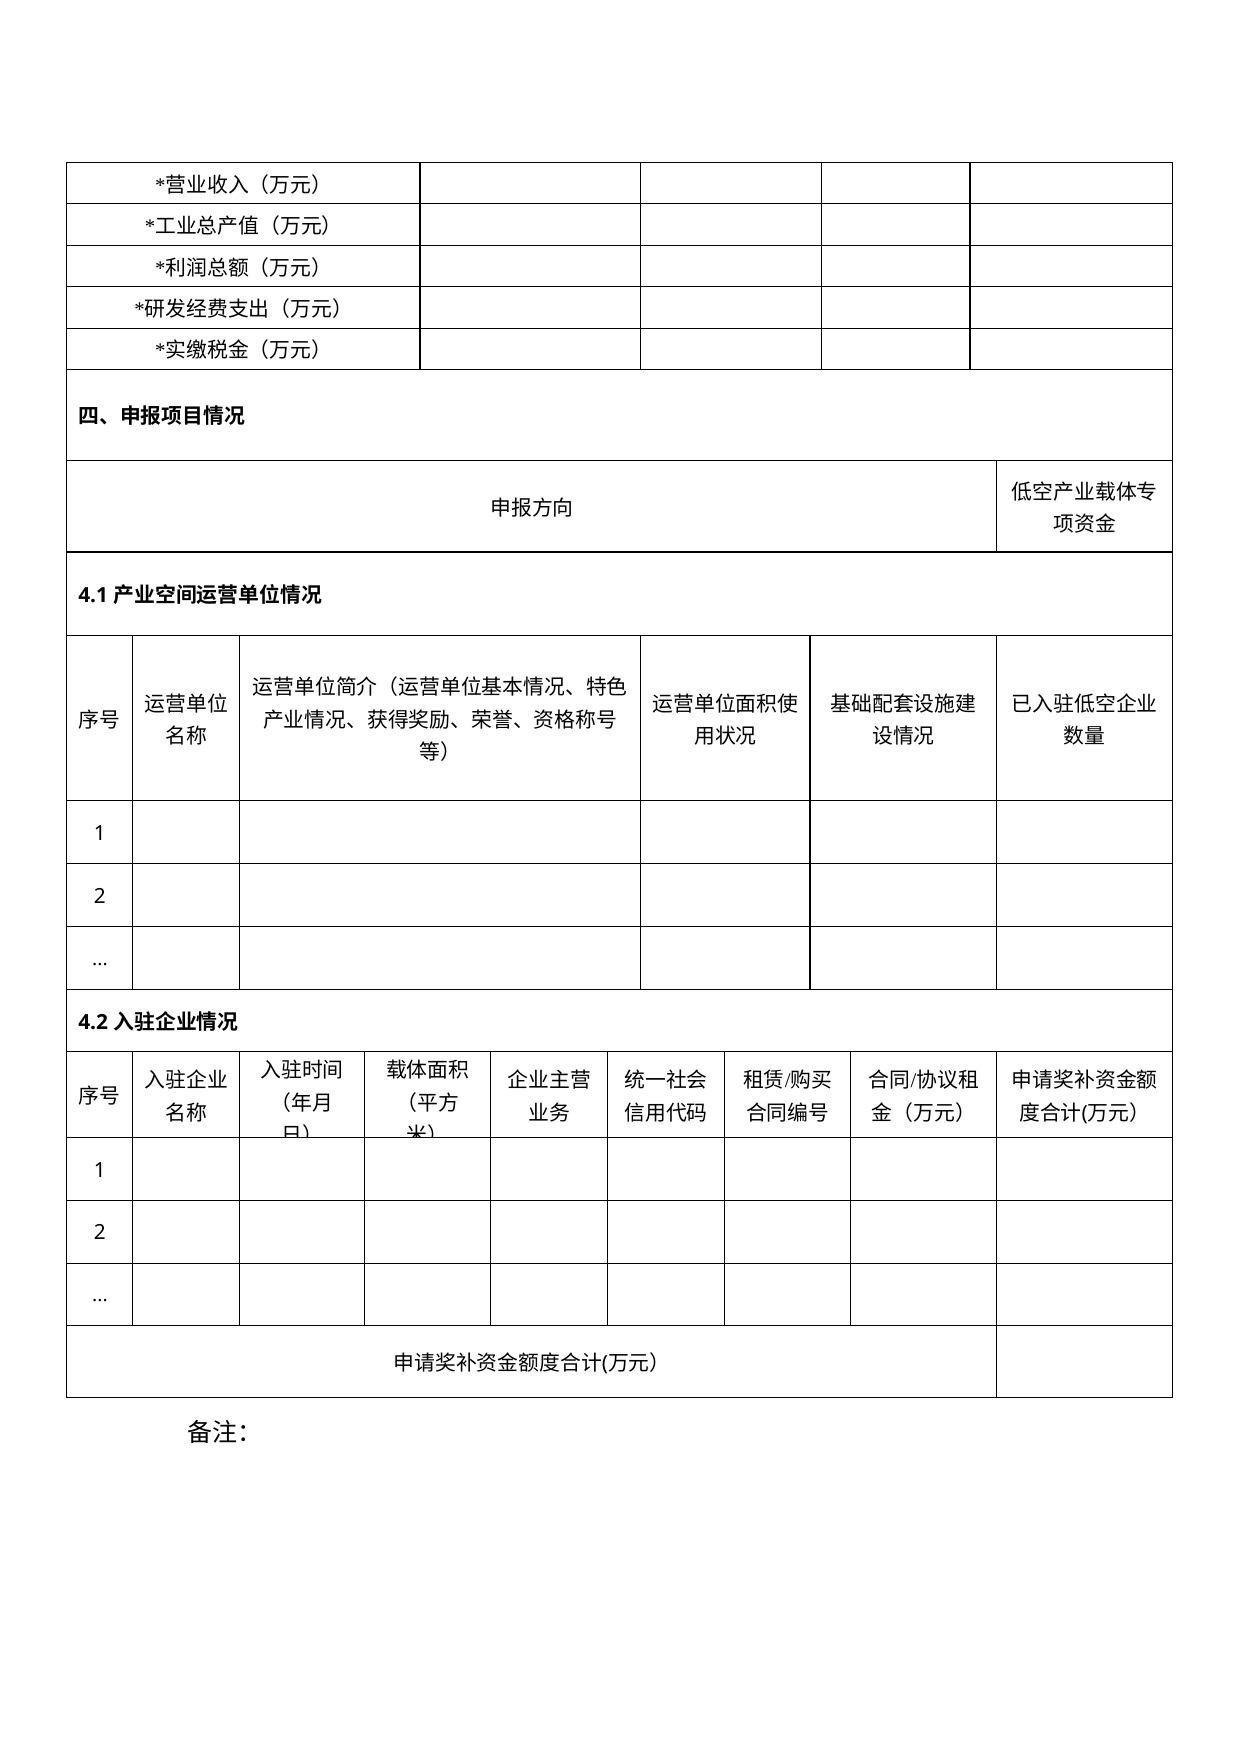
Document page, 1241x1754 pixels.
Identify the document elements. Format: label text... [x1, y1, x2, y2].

table_cell 运营单位面积使用状况 [641, 636, 809, 800]
table_cell [822, 246, 969, 286]
table_cell *营业收入（万元） [67, 163, 419, 203]
table_cell 运营单位名称 [133, 636, 239, 800]
table_cell [240, 1138, 364, 1200]
table_cell 基础配套设施建设情况 [811, 636, 996, 800]
table_cell [997, 1201, 1172, 1263]
table_cell [133, 1138, 239, 1200]
table_cell [365, 1138, 490, 1200]
table_cell [971, 287, 1172, 327]
table_cell 已入驻低空企业数量 [997, 636, 1172, 800]
table_cell [641, 329, 821, 369]
table_cell [491, 1201, 607, 1263]
table_cell [421, 246, 640, 286]
table_cell [641, 927, 809, 988]
table_cell [641, 204, 821, 245]
table_cell [240, 801, 640, 863]
table_cell [851, 1264, 996, 1325]
table_cell 2 [67, 864, 132, 926]
table_cell 2 [67, 1201, 132, 1263]
table_cell [491, 1264, 607, 1325]
table_cell 合同/协议租金（万元） [851, 1052, 996, 1137]
table_cell 4.1 产业空间运营单位情况 [67, 553, 1172, 635]
table_cell [240, 864, 640, 926]
table_cell [971, 329, 1172, 369]
table_cell *利润总额（万元） [67, 246, 419, 286]
table_cell [641, 287, 821, 327]
table_cell 序号 [67, 636, 132, 800]
table_cell [608, 1264, 724, 1325]
table_cell [851, 1138, 996, 1200]
table_cell ... [67, 1264, 132, 1325]
table_cell [725, 1201, 850, 1263]
table_cell 1 [67, 1138, 132, 1200]
table_cell 1 [67, 801, 132, 863]
text 备注： [187, 1398, 1053, 1463]
table_cell [997, 1138, 1172, 1200]
table_cell [725, 1264, 850, 1325]
table_cell 企业主营业务 [491, 1052, 607, 1137]
table_cell 载体面积 （平方米） [365, 1052, 490, 1137]
table_cell [822, 329, 969, 369]
table_cell [997, 801, 1172, 863]
table_cell [997, 864, 1172, 926]
table_cell *研发经费支出（万元） [67, 287, 419, 327]
table_cell [608, 1201, 724, 1263]
table_cell [811, 864, 996, 926]
table_cell 序号 [67, 1052, 132, 1137]
table_cell 申请奖补资金额度合计(万元） [997, 1052, 1172, 1137]
table_cell [811, 927, 996, 988]
table_cell [641, 246, 821, 286]
table_cell 入驻时间 （年月日） [240, 1052, 364, 1137]
table_cell [851, 1201, 996, 1263]
table_cell *工业总产值（万元） [67, 204, 419, 245]
table_cell 申报方向 [67, 461, 996, 551]
table_cell [641, 163, 821, 203]
table_cell [997, 1264, 1172, 1325]
table_cell [133, 1201, 239, 1263]
table_cell [365, 1201, 490, 1263]
table_cell [971, 246, 1172, 286]
table_cell [997, 1326, 1172, 1397]
table_cell [641, 864, 809, 926]
table_cell [997, 927, 1172, 988]
table_cell 入驻企业名称 [133, 1052, 239, 1137]
table_cell 低空产业载体专项资金 [997, 461, 1172, 551]
table_cell [971, 163, 1172, 203]
table_cell [971, 204, 1172, 245]
table_cell [133, 927, 239, 988]
table_cell [822, 204, 969, 245]
table_cell [421, 329, 640, 369]
table_cell [491, 1138, 607, 1200]
table_cell [822, 163, 969, 203]
table_cell 申请奖补资金额度合计(万元） [67, 1326, 996, 1397]
table_cell [811, 801, 996, 863]
table_cell 运营单位简介（运营单位基本情况、特色产业情况、获得奖励、荣誉、资格称号等） [240, 636, 640, 800]
table_cell [608, 1138, 724, 1200]
table_cell [240, 1264, 364, 1325]
table_cell *实缴税金（万元） [67, 329, 419, 369]
table_cell [240, 927, 640, 988]
table_cell [421, 287, 640, 327]
table_cell [365, 1264, 490, 1325]
table_cell [822, 287, 969, 327]
table_cell 四、申报项目情况 [67, 370, 1172, 460]
table_cell [133, 1264, 239, 1325]
table_cell ... [67, 927, 132, 988]
table_cell 4.2 入驻企业情况 [67, 990, 1172, 1051]
table_cell [641, 801, 809, 863]
table_cell 统一社会信用代码 [608, 1052, 724, 1137]
table_cell [240, 1201, 364, 1263]
table_cell [421, 163, 640, 203]
table_cell [725, 1138, 850, 1200]
table_cell 租赁/购买合同编号 [725, 1052, 850, 1137]
table_cell [133, 864, 239, 926]
table_cell [421, 204, 640, 245]
table_cell [133, 801, 239, 863]
